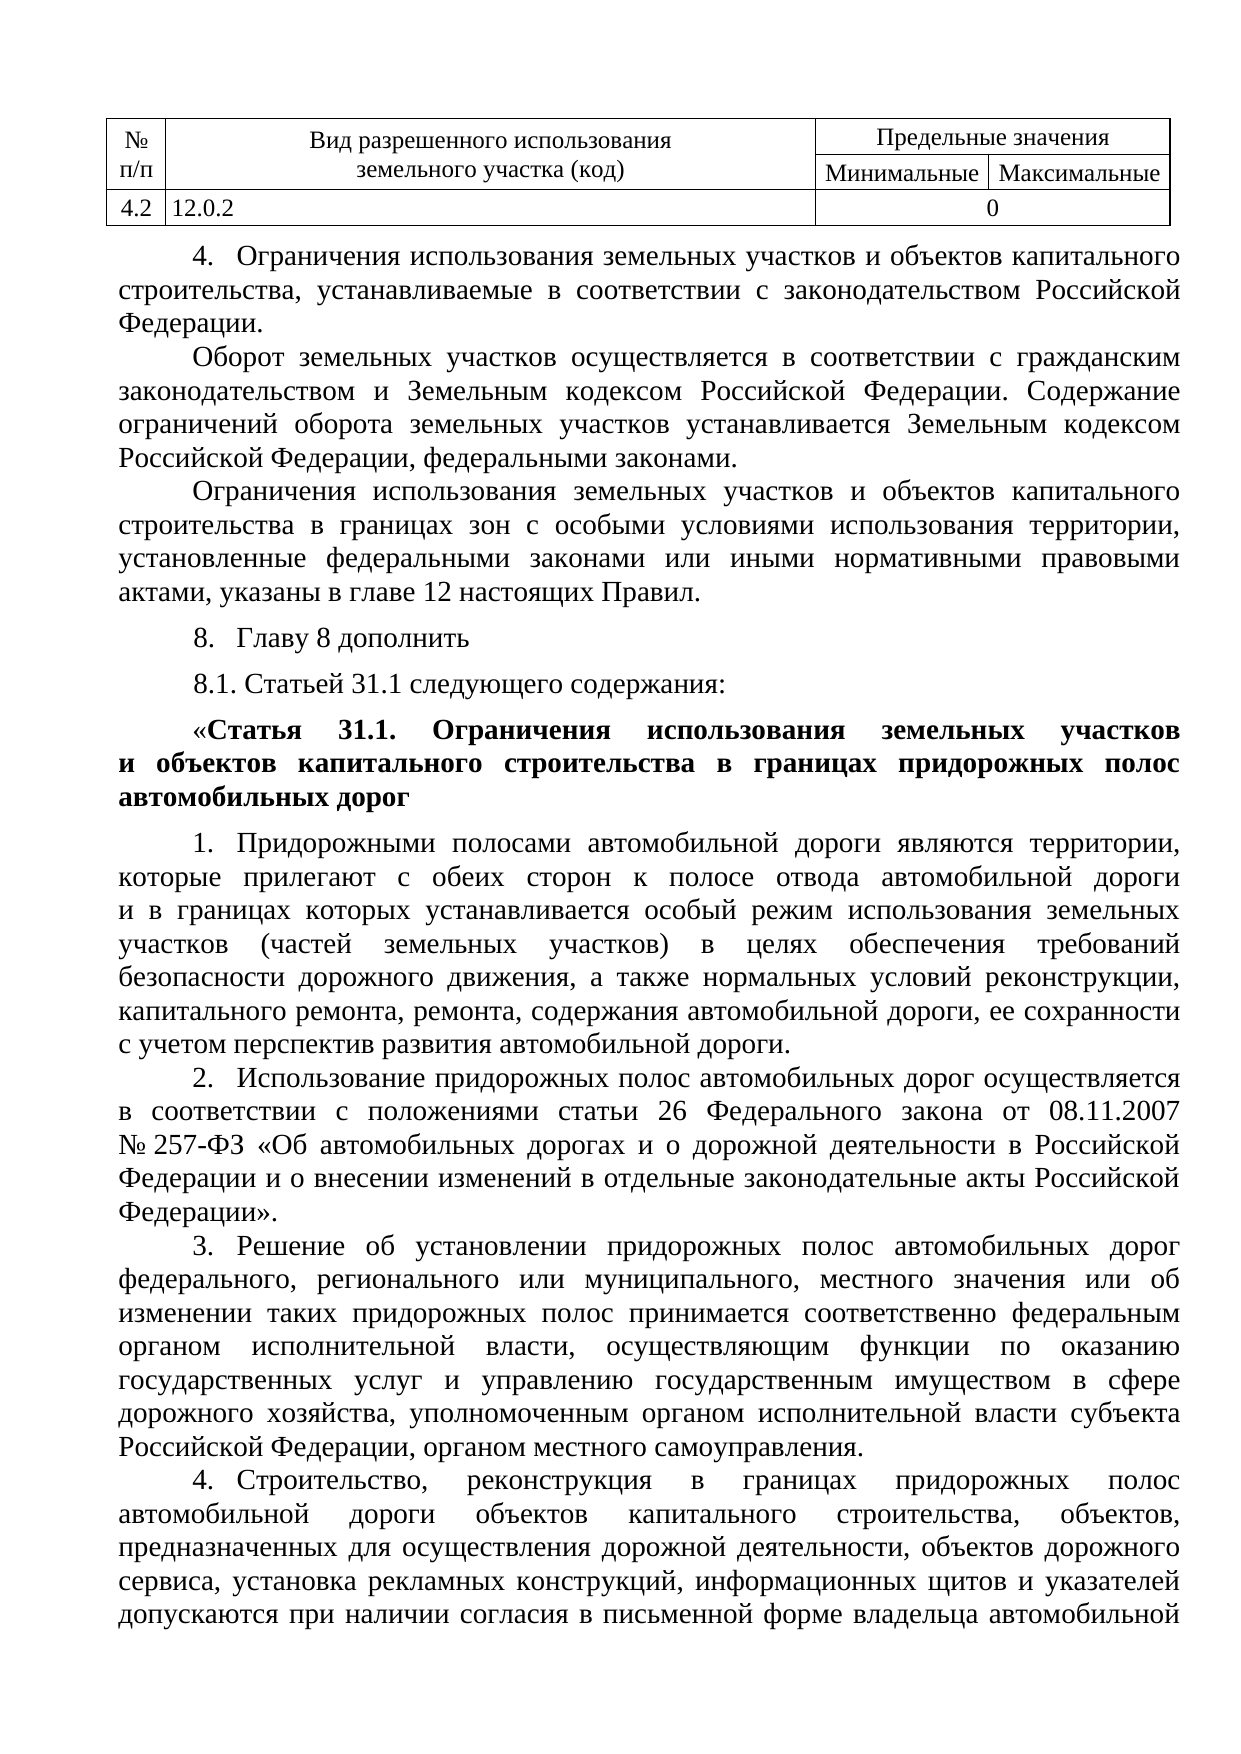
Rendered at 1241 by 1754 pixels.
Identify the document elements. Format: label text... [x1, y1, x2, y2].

list Использование придорожных полос автомобильных дорог осуществляется в соответствии с положениями статьи 26 Федерального закона от 08.11.2007 № 257-ФЗ «Об автомобильных дорогах и о дорожной деятельности в Российской Федерации и о внесении изменений в отдельные законодательные акты Российской Федерации». [118, 1060, 1181, 1228]
table_cell Минимальные [816, 155, 988, 189]
table_cell 0 [816, 190, 1169, 225]
list Главу 8 дополнить [118, 620, 1181, 653]
table_cell 4.2 [107, 190, 165, 225]
text Ограничения использования земельных участков и объектов капитального строительства в границах зон с особыми условиями использования территории, установленные федеральными законами или иными нормативными правовыми актами, указаны в главе 12 настоящих Правил. [118, 473, 1181, 607]
table_header № п/п [107, 119, 165, 189]
list 8.1. Статьей 31.1 следующего содержания: [193, 666, 1181, 699]
text «Статья 31.1. Ограничения использования земельных участков и объектов капитального строительства в границах придорожных полос автомобильных дорог [118, 712, 1181, 813]
table_cell Максимальные [989, 155, 1169, 189]
table_header Вид разрешенного использования земельного участка (код) [166, 119, 815, 189]
text Оборот земельных участков осуществляется в соответствии с гражданским законодательством и Земельным кодексом Российской Федерации. Содержание ограничений оборота земельных участков устанавливается Земельным кодексом Российской Федерации, федеральными законами. [118, 339, 1181, 473]
table_header Предельные значения [816, 119, 1169, 154]
list Ограничения использования земельных участков и объектов капитального строительства, устанавливаемые в соответствии с законодательством Российской Федерации. [118, 238, 1181, 339]
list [118, 1462, 1181, 1630]
list Решение об установлении придорожных полос автомобильных дорог федерального, регионального или муниципального, местного значения или об изменении таких придорожных полос принимается соответственно федеральным органом исполнительной власти, осуществляющим функции по оказанию государственных услуг и управлению государственным имуществом в сфере дорожного хозяйства, уполномоченным органом исполнительной власти субъекта Российской Федерации, органом местного самоуправления. [118, 1228, 1181, 1462]
table_cell 12.0.2 [166, 190, 815, 225]
list Придорожными полосами автомобильной дороги являются территории, которые прилегают с обеих сторон к полосе отвода автомобильной дороги и в границах которых устанавливается особый режим использования земельных участков (частей земельных участков) в целях обеспечения требований безопасности дорожного движения, а также нормальных условий реконструкции, капитального ремонта, ремонта, содержания автомобильной дороги, ее сохранности с учетом перспектив развития автомобильной дороги. [118, 825, 1181, 1060]
